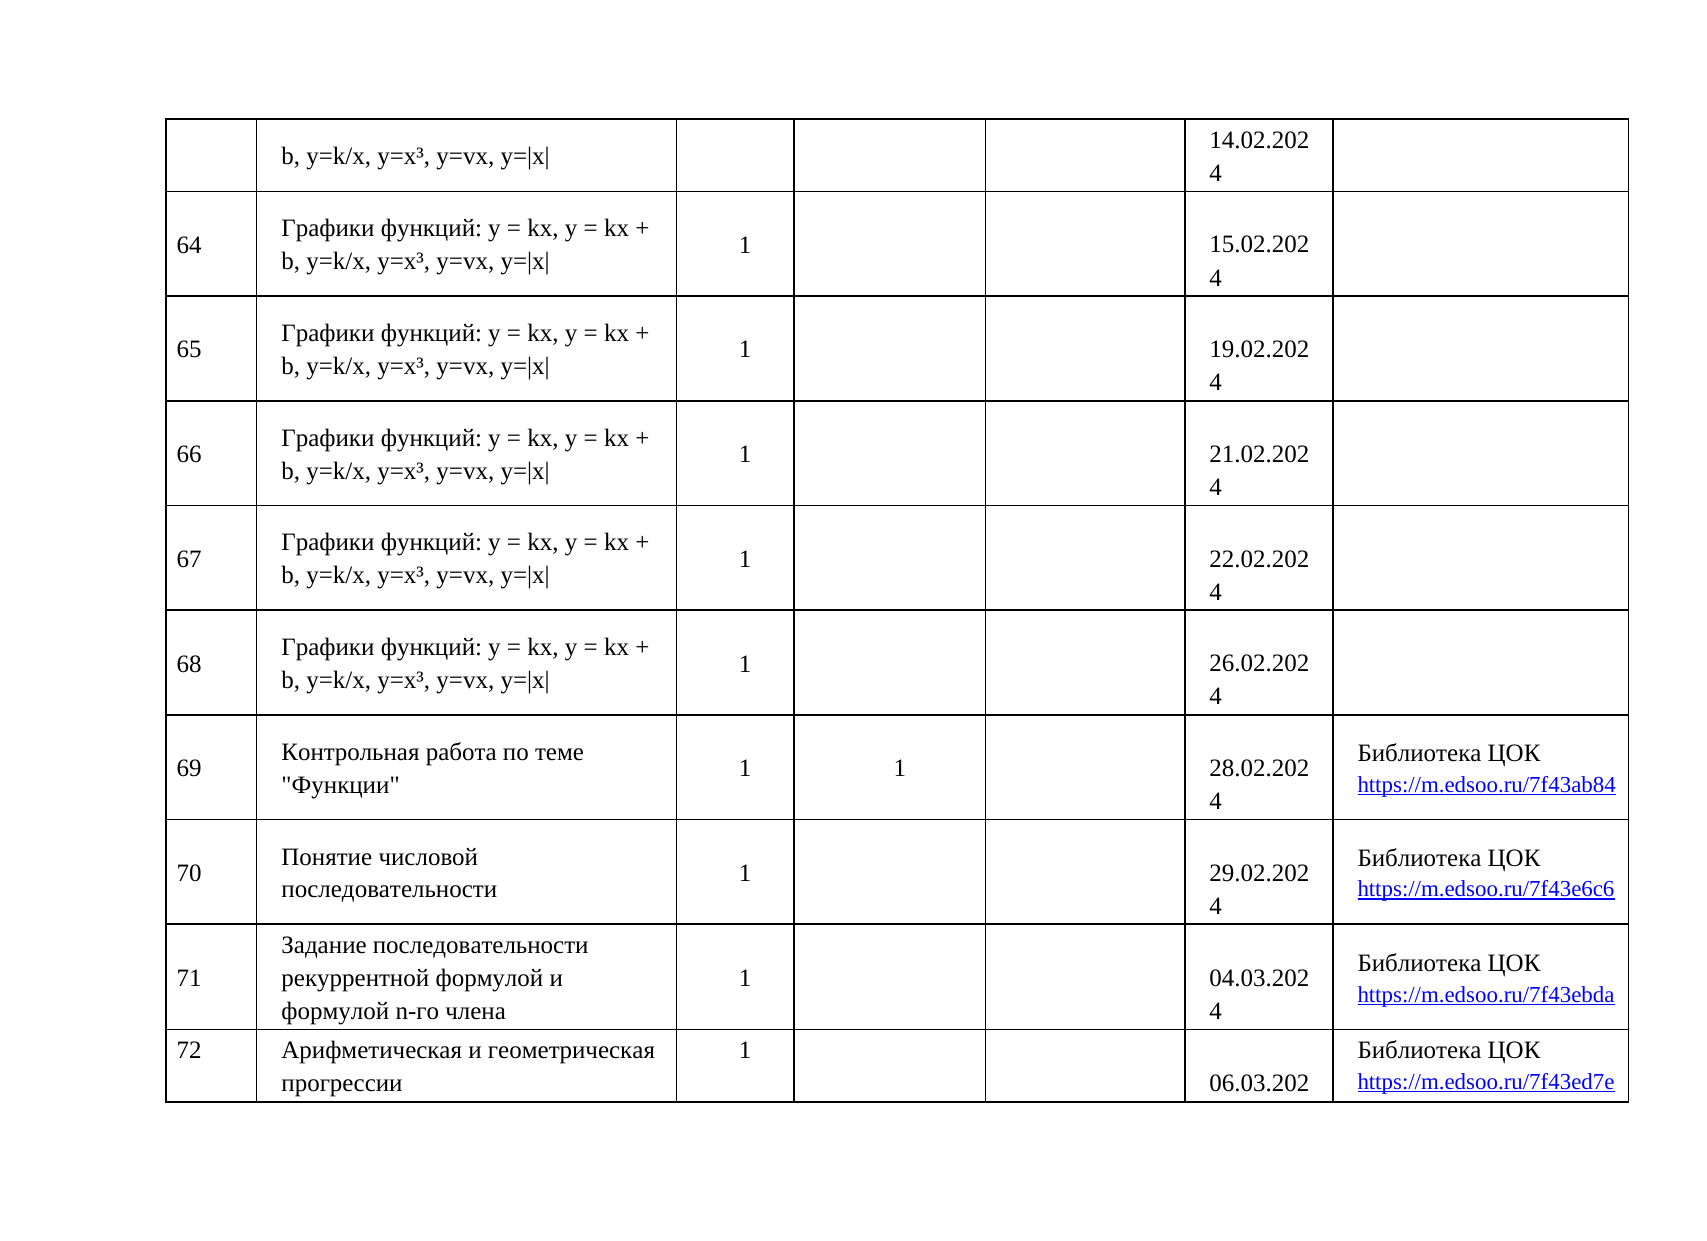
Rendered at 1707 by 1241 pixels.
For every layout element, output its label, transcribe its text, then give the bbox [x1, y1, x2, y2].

table_cell 1 [677, 120, 793, 191]
table_cell Контрольная работа по теме "Функции" [257, 716, 676, 819]
table_cell 1 [677, 820, 793, 923]
table_cell 19.02.2024 [1186, 297, 1332, 400]
table_cell 1 [677, 611, 793, 714]
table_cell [257, 1030, 676, 1101]
table_cell Библиотека ЦОК https://m.edsoo.ru/7f43ebda [1334, 925, 1628, 1029]
table_cell [795, 925, 985, 1029]
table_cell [1334, 1030, 1628, 1101]
table_cell [986, 1030, 1184, 1101]
table_cell 64 [167, 192, 256, 295]
table_cell [986, 506, 1184, 609]
table_cell 04.03.2024 [1186, 925, 1332, 1029]
table_cell [986, 402, 1184, 504]
table_cell 1 [677, 297, 793, 400]
table_cell 72 [167, 1030, 256, 1101]
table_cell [257, 120, 676, 191]
table_cell [1334, 297, 1628, 400]
table_cell Библиотека ЦОК https://m.edsoo.ru/7f43e6c6 [1334, 820, 1628, 923]
table_cell [795, 120, 985, 191]
table_cell Задание последовательности рекуррентной формулой и формулой n-го члена [257, 925, 676, 1029]
table_cell 1 [677, 925, 793, 1029]
table_cell [986, 716, 1184, 819]
table_cell 1 [677, 1030, 793, 1101]
table_cell [795, 402, 985, 504]
table_cell [1334, 192, 1628, 295]
table_cell [1334, 402, 1628, 504]
table_cell [986, 820, 1184, 923]
table_cell Библиотека ЦОК https://m.edsoo.ru/7f43ab84 [1334, 716, 1628, 819]
table_cell 14.02.2024 [1186, 120, 1332, 191]
table_cell 21.02.2024 [1186, 402, 1332, 504]
table_cell [986, 925, 1184, 1029]
table_cell 29.02.2024 [1186, 820, 1332, 923]
table_cell Графики функций: y = kx, y = kx + b, y=k/x, y=x³, y=vx, y=|x| [257, 611, 676, 714]
table_cell 1 [795, 716, 985, 819]
table_cell 1 [677, 506, 793, 609]
table_cell Понятие числовой последовательности [257, 820, 676, 923]
table_cell 65 [167, 297, 256, 400]
table_cell 70 [167, 820, 256, 923]
table_cell [1334, 611, 1628, 714]
table_cell 66 [167, 402, 256, 504]
table_cell 71 [167, 925, 256, 1029]
table_cell 67 [167, 506, 256, 609]
table_cell [1334, 506, 1628, 609]
table_cell 68 [167, 611, 256, 714]
table_cell [986, 120, 1184, 191]
table_cell [795, 506, 985, 609]
table_cell 22.02.2024 [1186, 506, 1332, 609]
table_cell [795, 611, 985, 714]
table_cell [795, 297, 985, 400]
table_cell [986, 611, 1184, 714]
table_cell 69 [167, 716, 256, 819]
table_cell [257, 297, 676, 400]
table_cell [986, 297, 1184, 400]
table_cell [795, 1030, 985, 1101]
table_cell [257, 192, 676, 295]
table_cell [795, 192, 985, 295]
table_cell Графики функций: y = kx, y = kx + b, y=k/x, y=x³, y=vx, y=|x| [257, 506, 676, 609]
table_cell 1 [677, 402, 793, 504]
table_cell 06.03.2024 [1186, 1030, 1332, 1101]
table_cell 1 [677, 192, 793, 295]
table_cell 26.02.2024 [1186, 611, 1332, 714]
table_cell [795, 820, 985, 923]
table_cell 1 [677, 716, 793, 819]
table_cell 15.02.2024 [1186, 192, 1332, 295]
table_cell [1334, 120, 1628, 191]
table_cell [986, 192, 1184, 295]
table_cell 63 [167, 120, 256, 191]
table_cell 28.02.2024 [1186, 716, 1332, 819]
table_cell Графики функций: y = kx, y = kx + b, y=k/x, y=x³, y=vx, y=|x| [257, 402, 676, 504]
